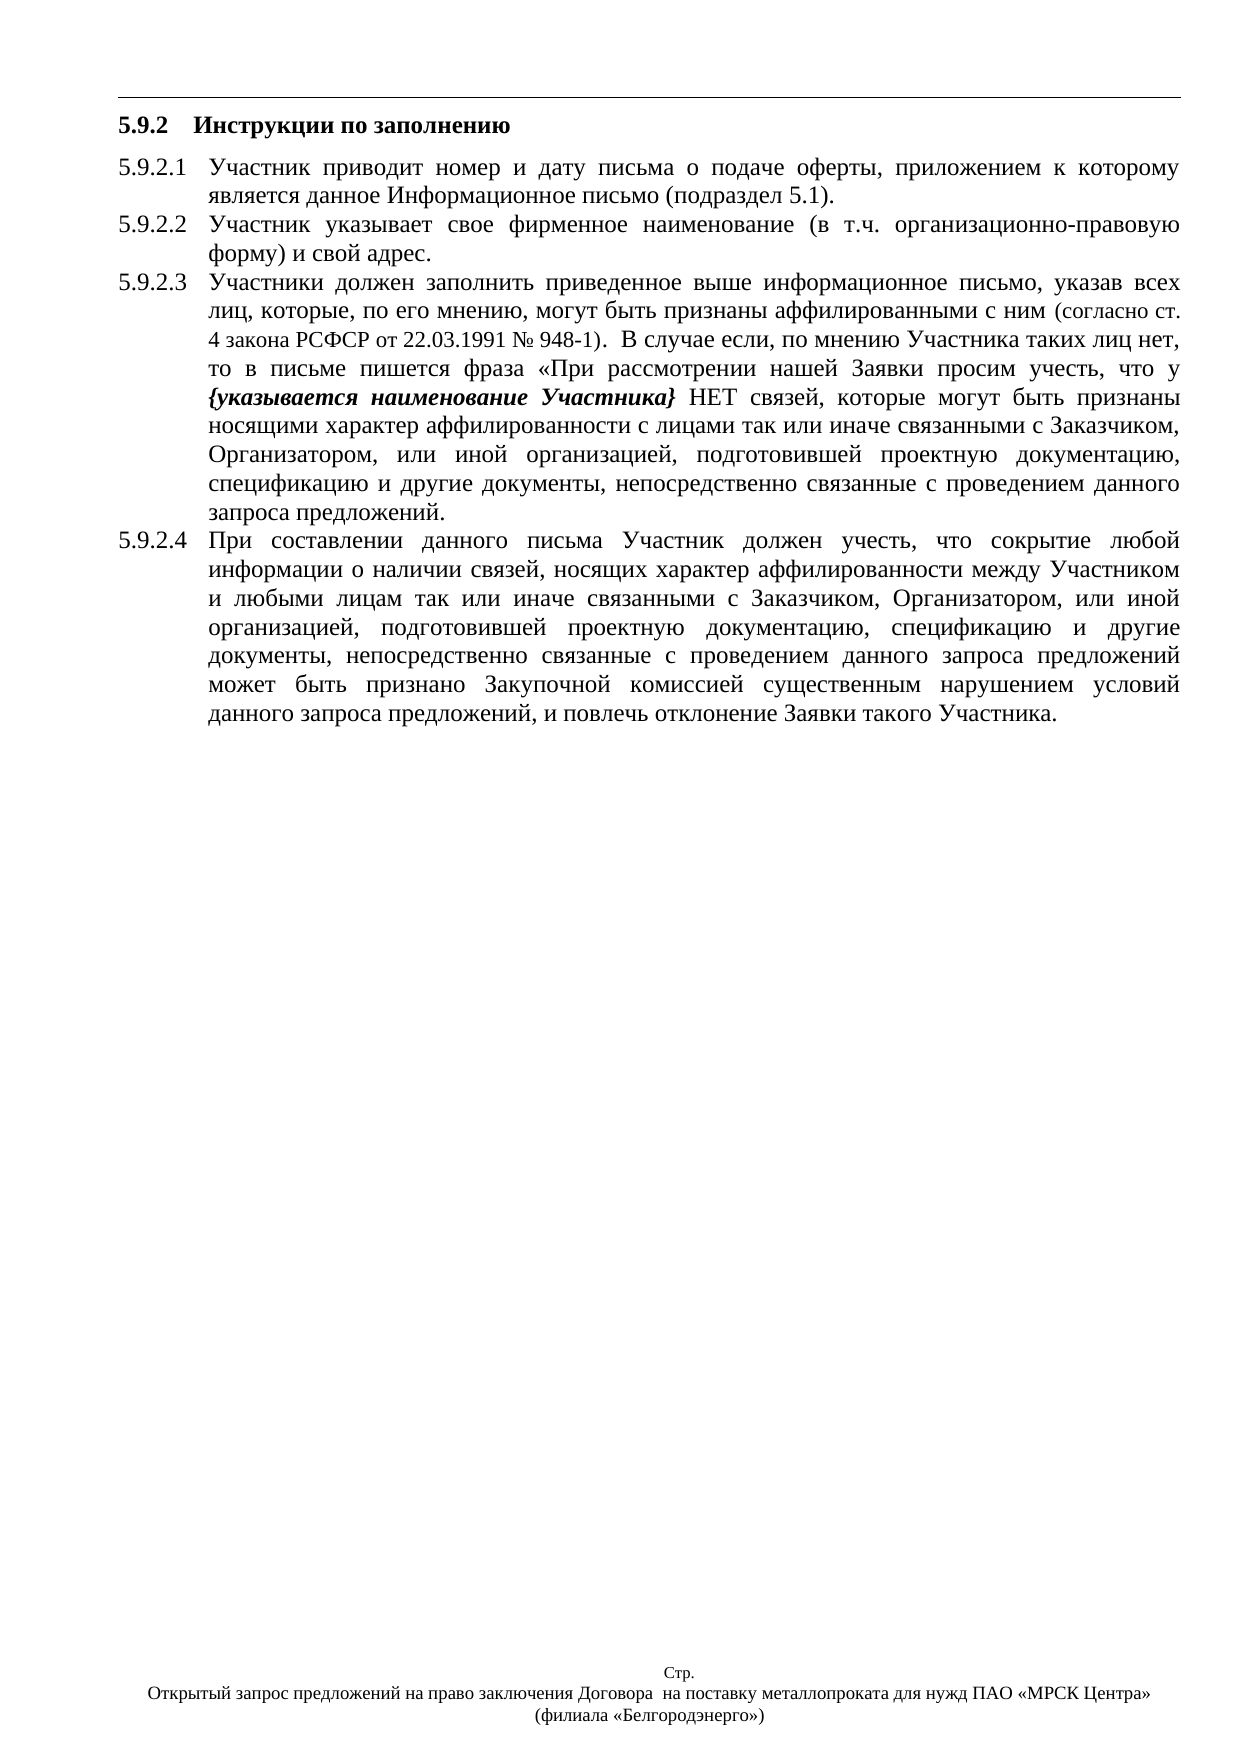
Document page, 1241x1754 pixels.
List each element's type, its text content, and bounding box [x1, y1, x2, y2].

subtitle Инструкции по заполнению [118, 111, 1181, 139]
list Участник указывает свое фирменное наименование (в т.ч. организационно-правовую форму) и свой адрес. [118, 209, 1181, 267]
list Участники должен заполнить приведенное выше информационное письмо, указав всех лиц, которые, по его мнению, могут быть признаны аффилированными с ним (согласно ст. 4 закона РСФСР от 22.03.1991 № 948-1). В случае если, по мнению Участника таких лиц нет, то в письме пишется фраза «При рассмотрении нашей Заявки просим учесть, что у {указывается наименование Участника} НЕТ связей, которые могут быть признаны носящими характер аффилированности с лицами так или иначе связанными с Заказчиком, Организатором, или иной организацией, подготовившей проектную документацию, спецификацию и другие документы, непосредственно связанные с проведением данного запроса предложений. [118, 267, 1181, 526]
list При составлении данного письма Участник должен учесть, что сокрытие любой информации о наличии связей, носящих характер аффилированности между Участником и любыми лицам так или иначе связанными с Заказчиком, Организатором, или иной организацией, подготовившей проектную документацию, спецификацию и другие документы, непосредственно связанные с проведением данного запроса предложений может быть признано Закупочной комиссией существенным нарушением условий данного запроса предложений, и повлечь отклонение Заявки такого Участника. [118, 526, 1181, 727]
